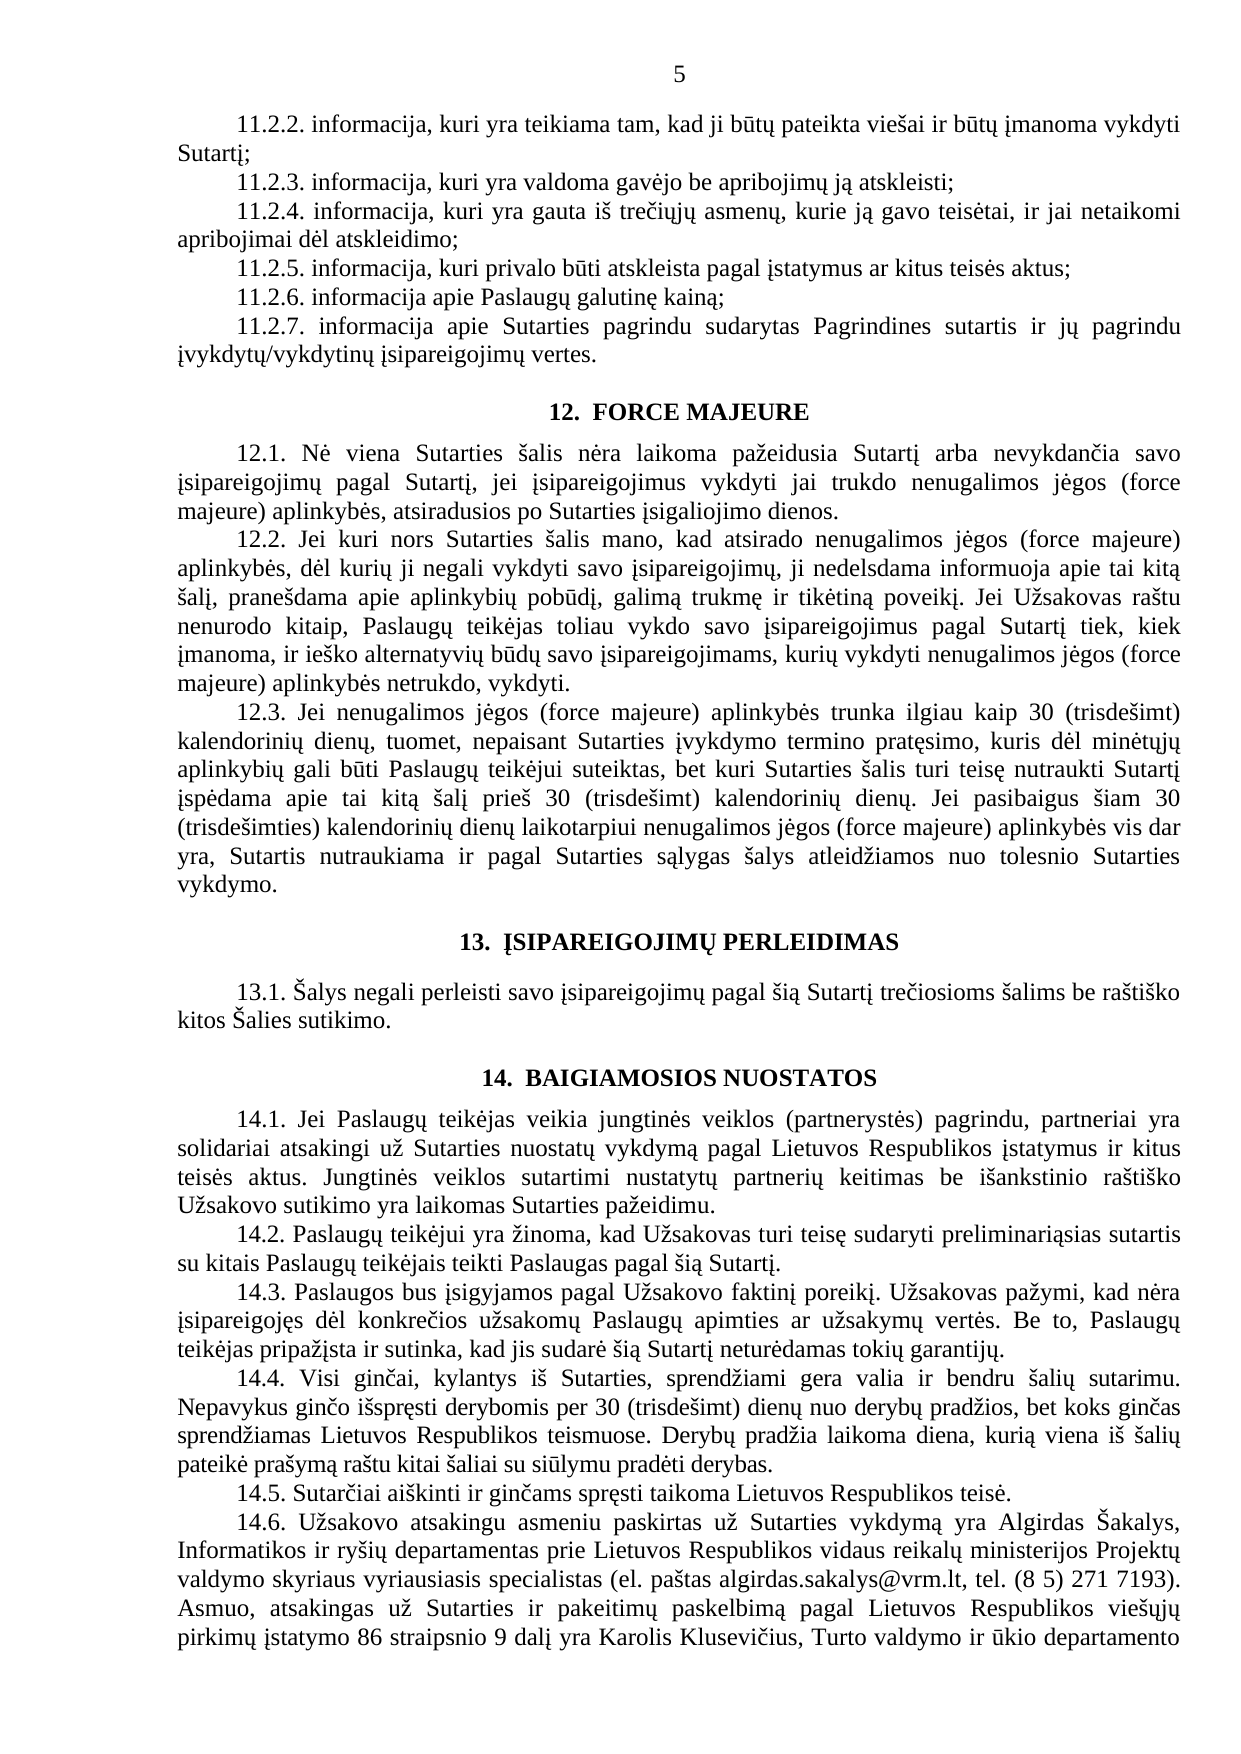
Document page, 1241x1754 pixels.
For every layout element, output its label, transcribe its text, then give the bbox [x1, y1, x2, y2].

text 11.2.3. informacija, kuri yra valdoma gavėjo be apribojimų ją atskleisti; [214, 167, 1182, 196]
text 14.3. Paslaugos bus įsigyjamos pagal Užsakovo faktinį poreikį. Užsakovas pažymi, kad nėra įsipareigojęs dėl konkrečios užsakomų Paslaugų apimties ar užsakymų vertės. Be to, Paslaugų teikėjas pripažįsta ir sutinka, kad jis sudarė šią Sutartį neturėdamas tokių garantijų. [177, 1277, 1182, 1363]
text 14.5. Sutarčiai aiškinti ir ginčams spręsti taikoma Lietuvos Respublikos teisė. [214, 1478, 1182, 1507]
text 12.1. Nė viena Sutarties šalis nėra laikoma pažeidusia Sutartį arba nevykdančia savo įsipareigojimų pagal Sutartį, jei įsipareigojimus vykdyti jai trukdo nenugalimos jėgos (force majeure) aplinkybės, atsiradusios po Sutarties įsigaliojimo dienos. [177, 438, 1182, 524]
text 14.1. Jei Paslaugų teikėjas veikia jungtinės veiklos (partnerystės) pagrindu, partneriai yra solidariai atsakingi už Sutarties nuostatų vykdymą pagal Lietuvos Respublikos įstatymus ir kitus teisės aktus. Jungtinės veiklos sutartimi nustatytų partnerių keitimas be išankstinio raštiško Užsakovo sutikimo yra laikomas Sutarties pažeidimu. [177, 1104, 1182, 1219]
text 14.2. Paslaugų teikėjui yra žinoma, kad Užsakovas turi teisę sudaryti preliminariąsias sutartis su kitais Paslaugų teikėjais teikti Paslaugas pagal šią Sutartį. [177, 1219, 1182, 1277]
text 13.1. Šalys negali perleisti savo įsipareigojimų pagal šią Sutartį trečiosioms šalims be raštiško kitos Šalies sutikimo. [177, 977, 1182, 1034]
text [177, 1507, 1182, 1650]
text 11.2.2. informacija, kuri yra teikiama tam, kad ji būtų pateikta viešai ir būtų įmanoma vykdyti Sutartį; [177, 109, 1182, 167]
text 14.4. Visi ginčai, kylantys iš Sutarties, sprendžiami gera valia ir bendru šalių sutarimu. Nepavykus ginčo išspręsti derybomis per 30 (trisdešimt) dienų nuo derybų pradžios, bet koks ginčas sprendžiamas Lietuvos Respublikos teismuose. Derybų pradžia laikoma diena, kurią viena iš šalių pateikė prašymą raštu kitai šaliai su siūlymu pradėti derybas. [177, 1363, 1182, 1478]
text 11.2.5. informacija, kuri privalo būti atskleista pagal įstatymus ar kitus teisės aktus; [214, 253, 1182, 282]
text 11.2.7. informacija apie Sutarties pagrindu sudarytas Pagrindines sutartis ir jų pagrindu įvykdytų/vykdytinų įsipareigojimų vertes. [177, 311, 1182, 368]
text 14. BAIGIAMOSIOS NUOSTATOS [177, 1063, 1182, 1092]
text 13. ĮSIPAREIGOJIMŲ PERLEIDIMAS [177, 927, 1182, 956]
text 12. FORCE MAJEURE [177, 397, 1182, 426]
text 12.2. Jei kuri nors Sutarties šalis mano, kad atsirado nenugalimos jėgos (force majeure) aplinkybės, dėl kurių ji negali vykdyti savo įsipareigojimų, ji nedelsdama informuoja apie tai kitą šalį, pranešdama apie aplinkybių pobūdį, galimą trukmę ir tikėtiną poveikį. Jei Užsakovas raštu nenurodo kitaip, Paslaugų teikėjas toliau vykdo savo įsipareigojimus pagal Sutartį tiek, kiek įmanoma, ir ieško alternatyvių būdų savo įsipareigojimams, kurių vykdyti nenugalimos jėgos (force majeure) aplinkybės netrukdo, vykdyti. [177, 524, 1182, 697]
text 12.3. Jei nenugalimos jėgos (force majeure) aplinkybės trunka ilgiau kaip 30 (trisdešimt) kalendorinių dienų, tuomet, nepaisant Sutarties įvykdymo termino pratęsimo, kuris dėl minėtųjų aplinkybių gali būti Paslaugų teikėjui suteiktas, bet kuri Sutarties šalis turi teisę nutraukti Sutartį įspėdama apie tai kitą šalį prieš 30 (trisdešimt) kalendorinių dienų. Jei pasibaigus šiam 30 (trisdešimties) kalendorinių dienų laikotarpiui nenugalimos jėgos (force majeure) aplinkybės vis dar yra, Sutartis nutraukiama ir pagal Sutarties sąlygas šalys atleidžiamos nuo tolesnio Sutarties vykdymo. [177, 697, 1182, 898]
text 11.2.4. informacija, kuri yra gauta iš trečiųjų asmenų, kurie ją gavo teisėtai, ir jai netaikomi apribojimai dėl atskleidimo; [177, 196, 1182, 253]
text 11.2.6. informacija apie Paslaugų galutinę kainą; [214, 282, 1182, 311]
